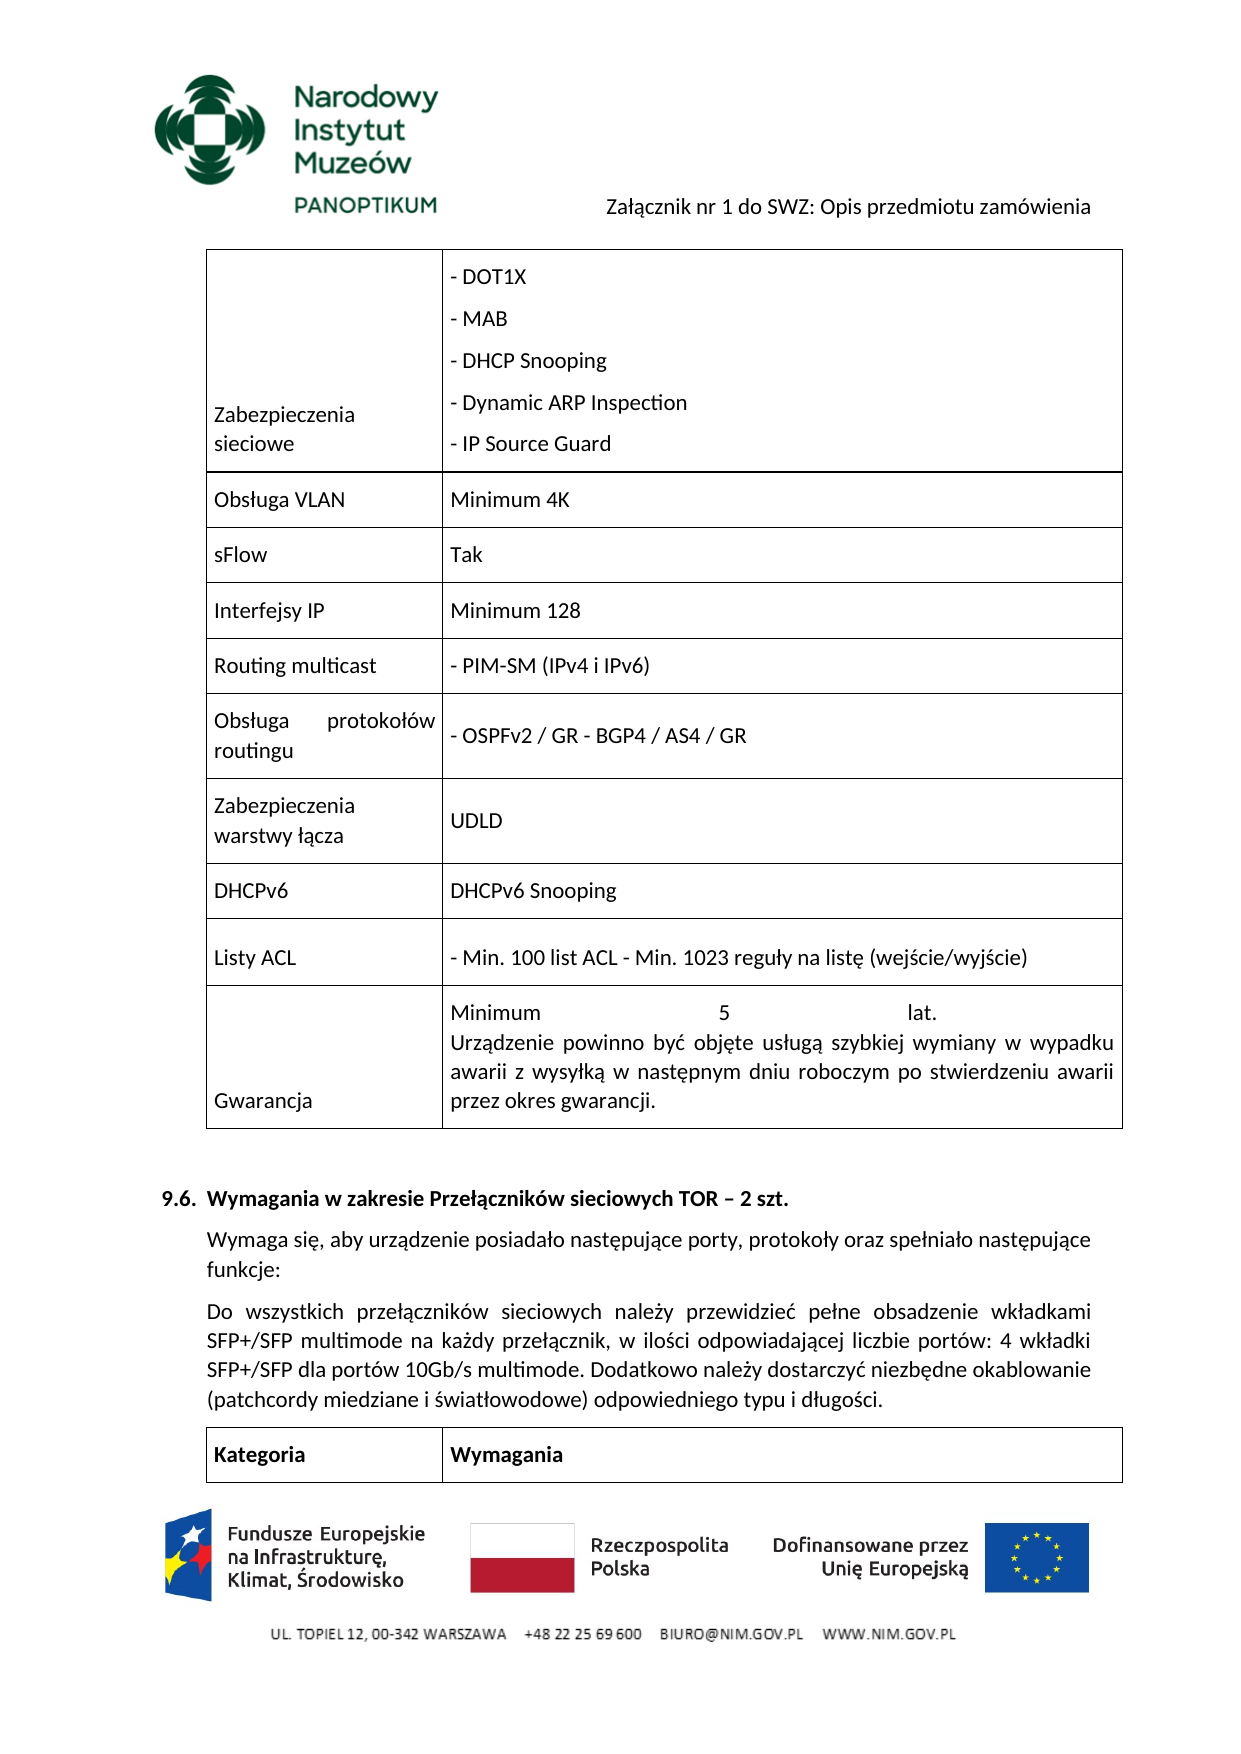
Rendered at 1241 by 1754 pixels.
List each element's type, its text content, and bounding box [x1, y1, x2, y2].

text Do wszystkich przełączników sieciowych należy przewidzieć pełne obsadzenie wkładkami SFP+/SFP multimode na każdy przełącznik, w ilości odpowiadającej liczbie portów: 4 wkładki SFP+/SFP dla portów 10Gb/s multimode. Dodatkowo należy dostarczyć niezbędne okablowanie (patchcordy miedziane i światłowodowe) odpowiedniego typu i długości. [207, 1297, 1093, 1413]
table_cell Zabezpieczenia sieciowe [207, 250, 442, 471]
table_cell - Min. 100 list ACL - Min. 1023 reguły na listę (wejście/wyjście) [443, 919, 1122, 985]
table_cell UDLD [443, 779, 1122, 863]
table_cell Gwarancja [207, 986, 442, 1128]
table_cell Zabezpieczenia warstwy łącza [207, 779, 442, 863]
table_cell - DOT1X - MAB - DHCP Snooping - Dynamic ARP Inspection - IP Source Guard [443, 250, 1122, 471]
table_cell Minimum 128 [443, 583, 1122, 638]
table_cell Obsługa protokołów routingu [207, 694, 442, 778]
text Wymaga się, aby urządzenie posiadało następujące porty, protokoły oraz spełniało następujące funkcje: [207, 1226, 1093, 1283]
picture [14, 1487, 1213, 1659]
table_cell DHCPv6 [207, 864, 442, 918]
table_cell - OSPFv2 / GR - BGP4 / AS4 / GR [443, 694, 1122, 778]
list Wymagania w zakresie Przełączników sieciowych TOR – 2 szt. [161, 1184, 1093, 1212]
table_cell Obsługa VLAN [207, 473, 442, 527]
table_cell Tak [443, 528, 1122, 582]
table_cell Minimum 4K [443, 473, 1122, 527]
table_header Kategoria [207, 1428, 442, 1482]
table_header Wymagania [443, 1428, 1122, 1482]
table_cell Routing multicast [207, 639, 442, 693]
table_cell sFlow [207, 528, 442, 582]
table_cell Interfejsy IP [207, 583, 442, 638]
table_cell Minimum 5 lat. Urządzenie powinno być objęte usługą szybkiej wymiany w wypadku awarii z wysyłką w następnym dniu roboczym po stwierdzeniu awarii przez okres gwarancji. [443, 986, 1122, 1128]
table_cell Listy ACL [207, 919, 442, 985]
table_cell - PIM-SM (IPv4 i IPv6) [443, 639, 1122, 693]
table_cell DHCPv6 Snooping [443, 864, 1122, 918]
picture [151, 73, 442, 215]
